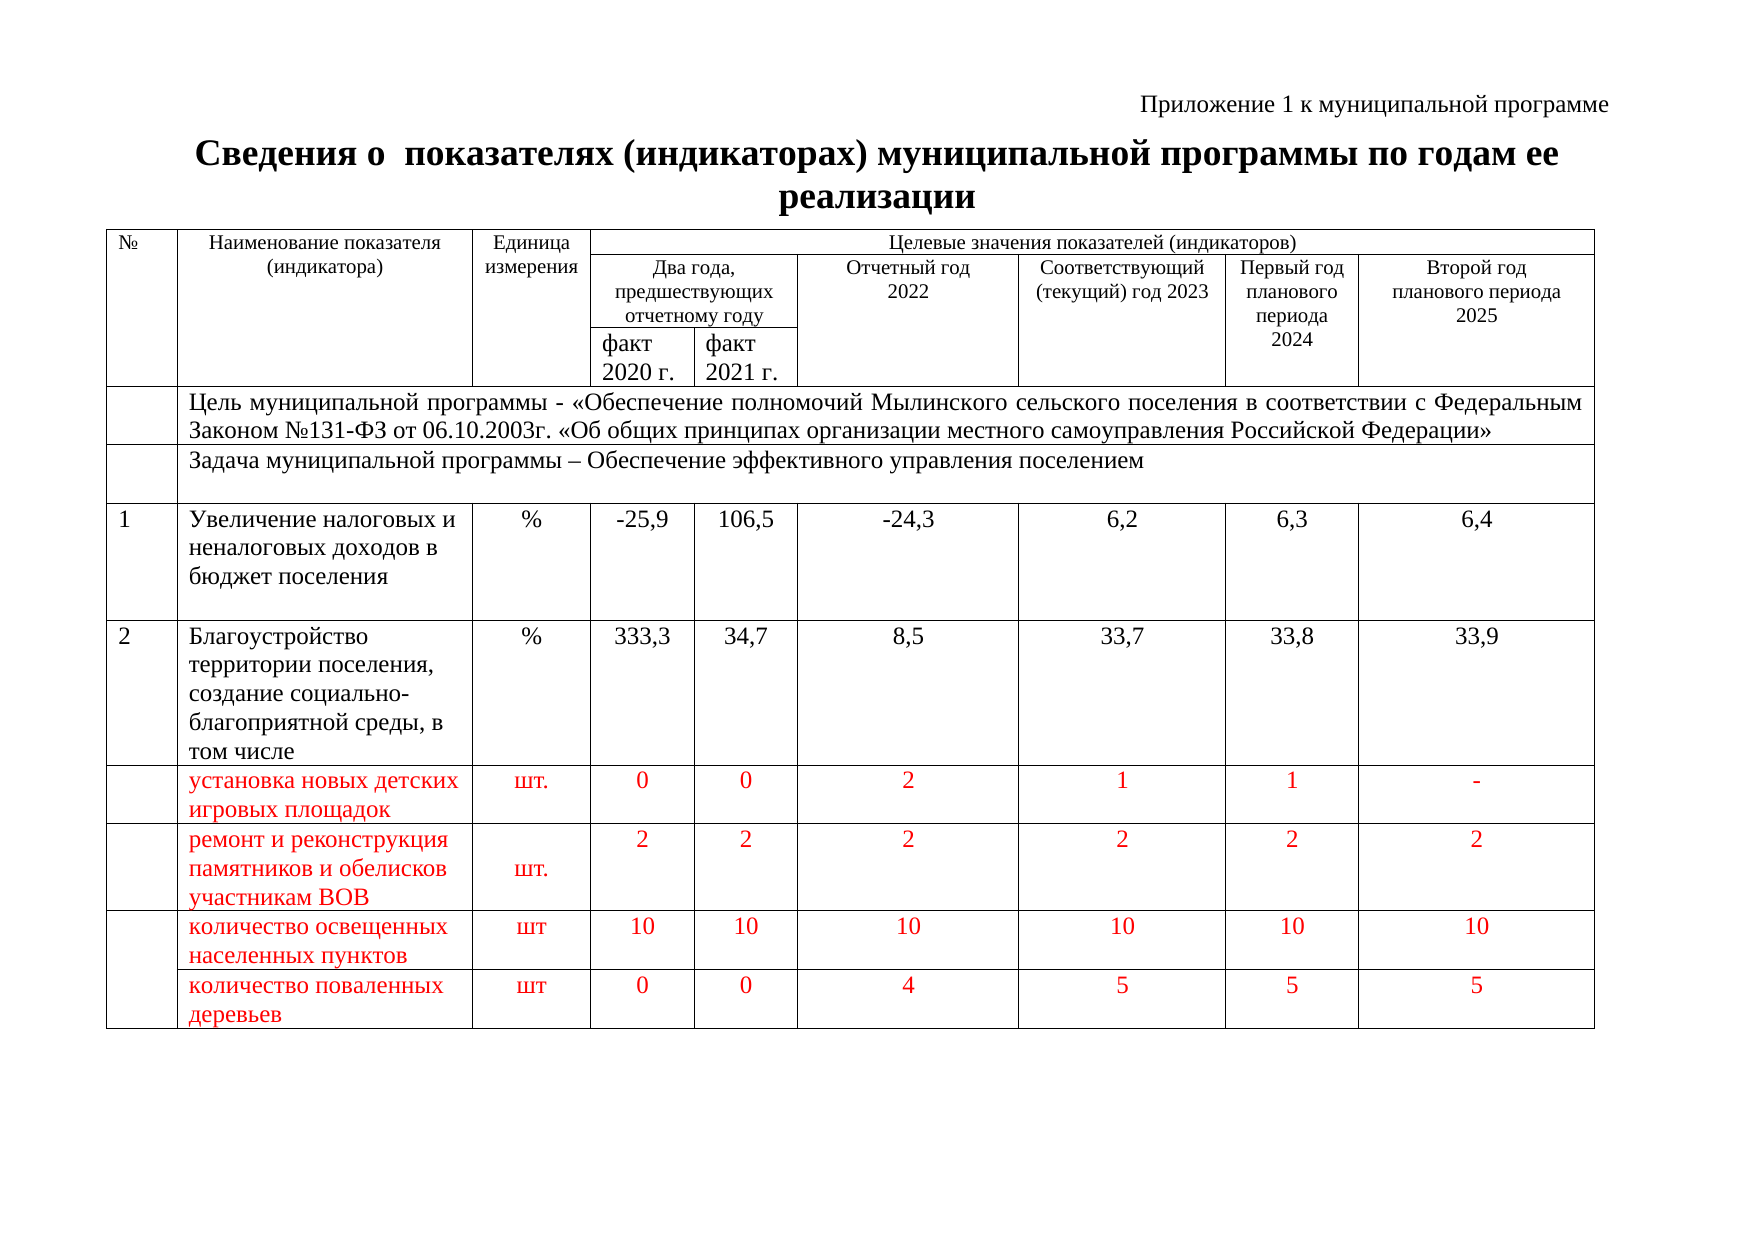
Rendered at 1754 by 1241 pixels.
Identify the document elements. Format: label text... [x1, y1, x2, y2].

table_cell [107, 766, 177, 823]
table_cell шт [473, 970, 590, 1027]
table_header Единица измерения [473, 230, 590, 386]
table_cell 2 [1359, 824, 1594, 910]
table_cell 10 [1019, 911, 1225, 969]
table_cell 1 [1019, 766, 1225, 823]
table_cell -24,3 [798, 504, 1018, 620]
table_cell количество освещенных населенных пунктов [178, 911, 472, 969]
text Приложение 1 к муниципальной программе [118, 89, 1636, 117]
table_cell 5 [1019, 970, 1225, 1027]
table_cell факт 2020 г. [591, 328, 694, 386]
table_cell 33,7 [1019, 621, 1225, 764]
table_cell 5 [1359, 970, 1594, 1027]
table_cell 10 [798, 911, 1018, 969]
table_cell Увеличение налоговых и неналоговых доходов в бюджет поселения [178, 504, 472, 620]
text Сведения о показателях (индикаторах) муниципальной программы по годам ее реализации [118, 130, 1636, 216]
table_cell [107, 911, 177, 1027]
table_cell [107, 445, 177, 503]
table_cell [107, 387, 177, 444]
table_cell ремонт и реконструкция памятников и обелисков участникам ВОВ [178, 824, 472, 910]
table_cell Цель муниципальной программы - «Обеспечение полномочий Мылинского сельского поселения в соответствии с Федеральным Законом №131-ФЗ от 06.10.2003г. «Об общих принципах организации местного самоуправления Российской Федерации» [178, 387, 1594, 444]
table_cell 6,3 [1226, 504, 1358, 620]
table_cell 10 [1226, 911, 1358, 969]
table_cell шт [473, 911, 590, 969]
table_cell 1 [1226, 766, 1358, 823]
table_cell 33,8 [1226, 621, 1358, 764]
table_cell 4 [798, 970, 1018, 1027]
table_cell Соответствующий (текущий) год 2023 [1019, 255, 1225, 386]
table_cell -25,9 [591, 504, 694, 620]
table_cell 0 [591, 970, 694, 1027]
table_cell 0 [695, 970, 797, 1027]
table_cell 2 [695, 824, 797, 910]
table_cell шт. [473, 824, 590, 910]
table_cell количество поваленных деревьев [178, 970, 472, 1027]
table_cell 5 [1226, 970, 1358, 1027]
table_cell Первый год планового периода 2024 [1226, 255, 1358, 386]
table_cell [107, 824, 177, 910]
table_cell 333,3 [591, 621, 694, 764]
table_cell Благоустройство территории поселения, создание социально-благоприятной среды, в том числе [178, 621, 472, 764]
table_cell 10 [695, 911, 797, 969]
table_header Целевые значения показателей (индикаторов) [591, 230, 1594, 254]
table_cell 6,4 [1359, 504, 1594, 620]
table_cell 2 [798, 766, 1018, 823]
table_cell 33,9 [1359, 621, 1594, 764]
table_cell % [473, 621, 590, 764]
table_header Наименование показателя (индикатора) [178, 230, 472, 386]
table_cell Два года, предшествующих отчетному году [591, 255, 797, 327]
table_cell 2 [1226, 824, 1358, 910]
table_cell Отчетный год 2022 [798, 255, 1018, 386]
table_cell 0 [695, 766, 797, 823]
table_cell 2 [798, 824, 1018, 910]
table_cell Второй год планового периода 2025 [1359, 255, 1594, 386]
table_cell 1 [107, 504, 177, 620]
table_cell % [473, 504, 590, 620]
table_cell 0 [591, 766, 694, 823]
table_cell 10 [591, 911, 694, 969]
table_cell 8,5 [798, 621, 1018, 764]
table_cell установка новых детских игровых площадок [178, 766, 472, 823]
table_cell факт 2021 г. [695, 328, 797, 386]
table_cell 34,7 [695, 621, 797, 764]
table_cell 2 [1019, 824, 1225, 910]
table_cell Задача муниципальной программы – Обеспечение эффективного управления поселением [178, 445, 1594, 503]
table_cell 106,5 [695, 504, 797, 620]
table_cell 6,2 [1019, 504, 1225, 620]
table_cell - [1359, 766, 1594, 823]
table_cell 10 [1359, 911, 1594, 969]
table_cell шт. [473, 766, 590, 823]
table_cell 2 [107, 621, 177, 764]
table_cell 2 [591, 824, 694, 910]
table_header № [107, 230, 177, 386]
